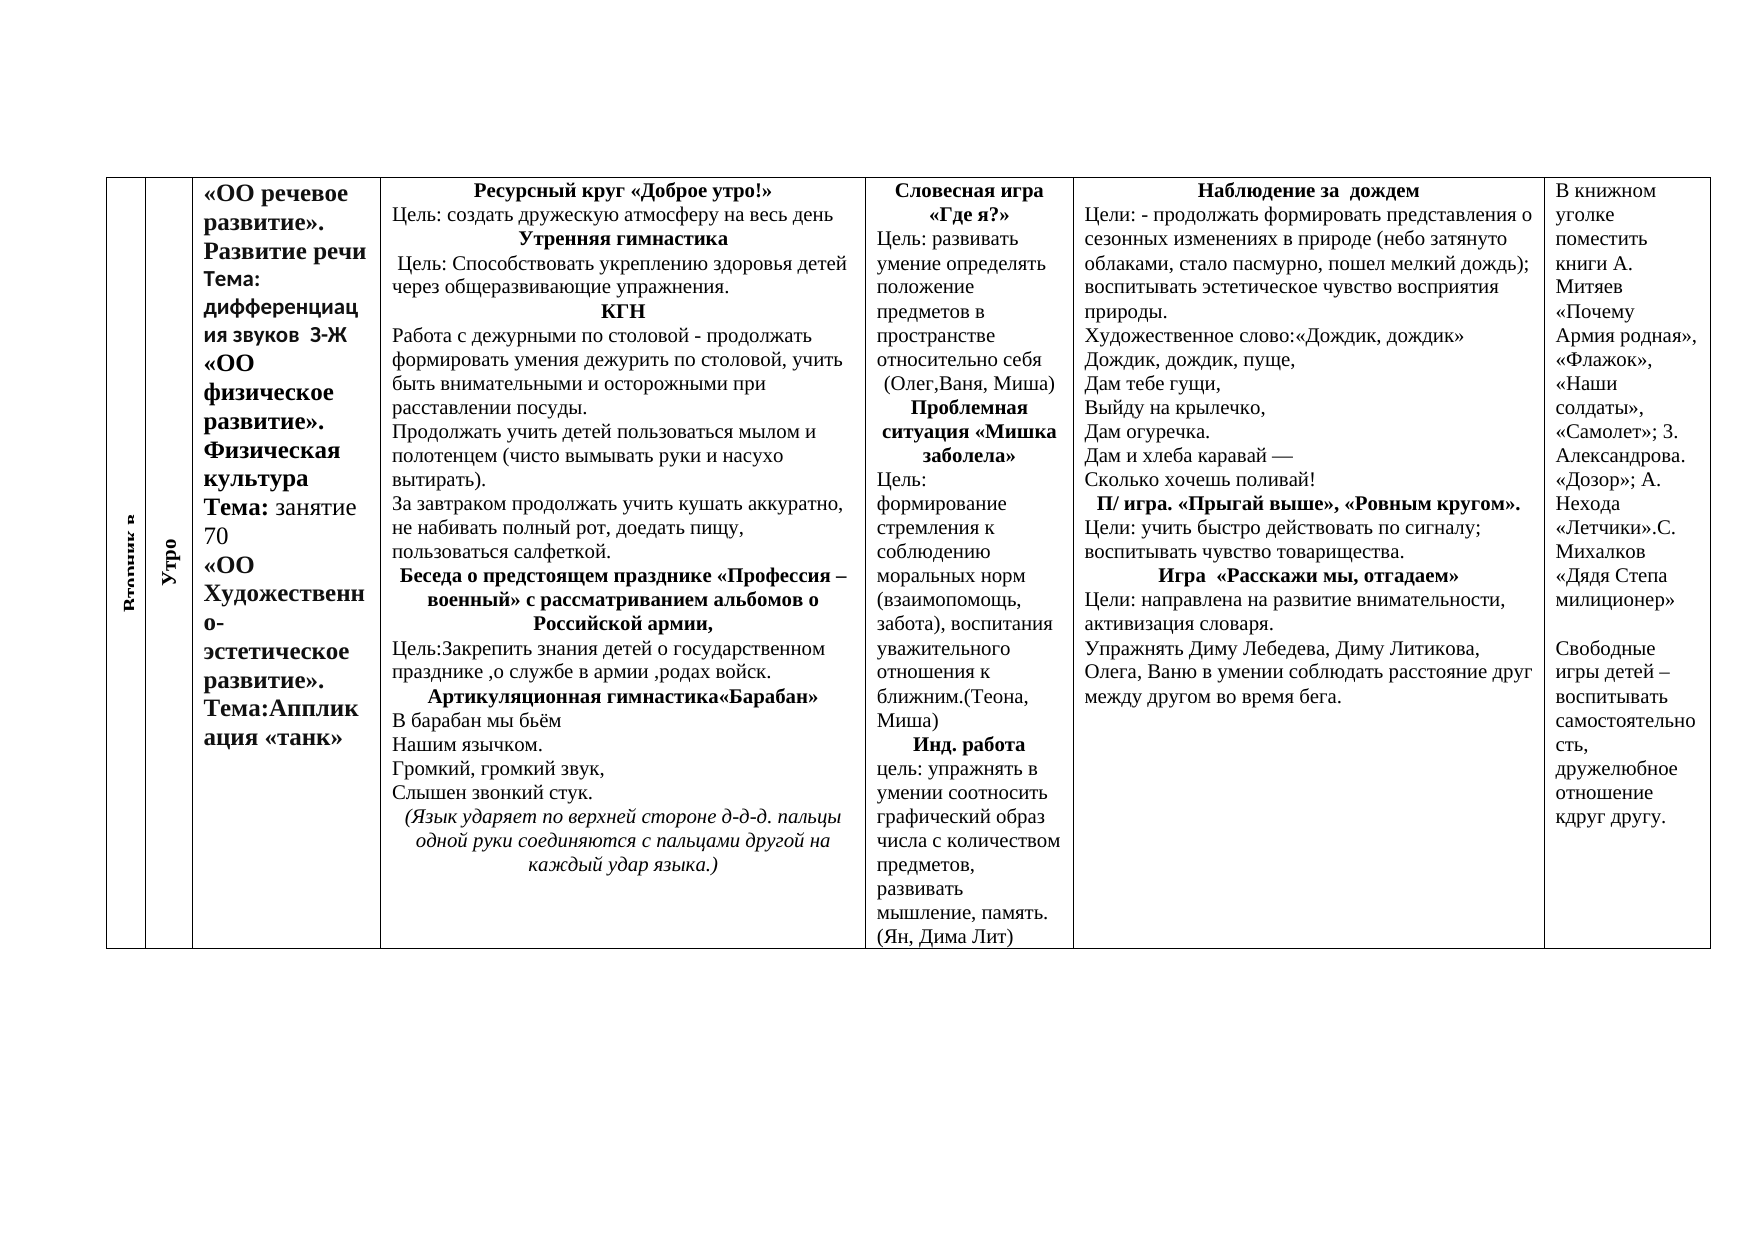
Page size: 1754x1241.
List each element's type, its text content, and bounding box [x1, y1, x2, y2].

table_cell «ОО речевое развитие». Развитие речи Тема: дифференциация звуков З-Ж «ОО физическое развитие». Физическая культура Тема: занятие 70 «ОО Художественно-эстетическое развитие». Тема:Аппликация «танк» [193, 178, 380, 948]
table_cell Наблюдение за дождем Цели: - продолжать формировать представления о сезонных изменениях в природе (небо затянуто облаками, стало пасмурно, пошел мелкий дождь); воспитывать эстетическое чувство восприятия природы. Художественное слово:«Дождик, дождик» Дождик, дождик, пуще, Дам тебе гущи, Выйду на крылечко, Дам огуречка. Дам и хлеба каравай — Сколько хочешь поливай! П/ игра. «Прыгай выше», «Ровным кругом». Цели: учить быстро действовать по сигналу; воспитывать чувство товарищества. Игра «Расскажи мы, отгадаем» Цели: направлена на развитие внимательности, активизация словаря. Упражнять Диму Лебедева, Диму Литикова, Олега, Ваню в умении соблюдать расстояние друг между другом во время бега. [1074, 178, 1544, 948]
table_cell В книжном уголке поместить книги А. Митяев «Почему Армия родная», «Флажок», «Наши солдаты», «Самолет»; 3. Александрова. «Дозор»; А. Нехода «Летчики».С. Михалков «Дядя Степа милиционер» Свободные игры детей – воспитывать самостоятельность, дружелюбное отношение кдруг другу. [1545, 178, 1710, 948]
table_cell Ресурсный круг «Доброе утро!» Цель: создать дружескую атмосферу на весь день Утренняя гимнастика Цель: Способствовать укреплению здоровья детей через общеразвивающие упражнения. КГН Работа с дежурными по столовой - продолжать формировать умения дежурить по столовой, учить быть внимательными и осторожными при расставлении посуды. Продолжать учить детей пользоваться мылом и полотенцем (чисто вымывать руки и насухо вытирать). За завтраком продолжать учить кушать аккуратно, не набивать полный рот, доедать пищу, пользоваться салфеткой. Беседа о предстоящем празднике «Профессия – военный» с рассматриванием альбомов о Российской армии, Цель:Закрепить знания детей о государственном празднике ,о службе в армии ,родах войск. Артикуляционная гимнастика«Барабан» В барабан мы бьём Нашим язычком. Громкий, громкий звук, Слышен звонкий стук. (Язык ударяет по верхней стороне д-д-д. пальцы одной руки соединяются с пальцами другой на каждый удар языка.) [381, 178, 865, 948]
table_cell Вторник в [107, 178, 145, 948]
table_cell Словесная игра «Где я?» Цель: развивать умение определять положение предметов в пространстве относительно себя (Олег,Ваня, Миша) Проблемная ситуация «Мишка заболела» Цель: формирование стремления к соблюдению моральных норм (взаимопомощь, забота), воспитания уважительного отношения к ближним.(Теона, Миша) Инд. работа цель: упражнять в умении соотносить графический образ числа с количеством предметов, развивать мышление, память. (Ян, Дима Лит) [866, 178, 1073, 948]
table_cell Утро [146, 178, 192, 948]
